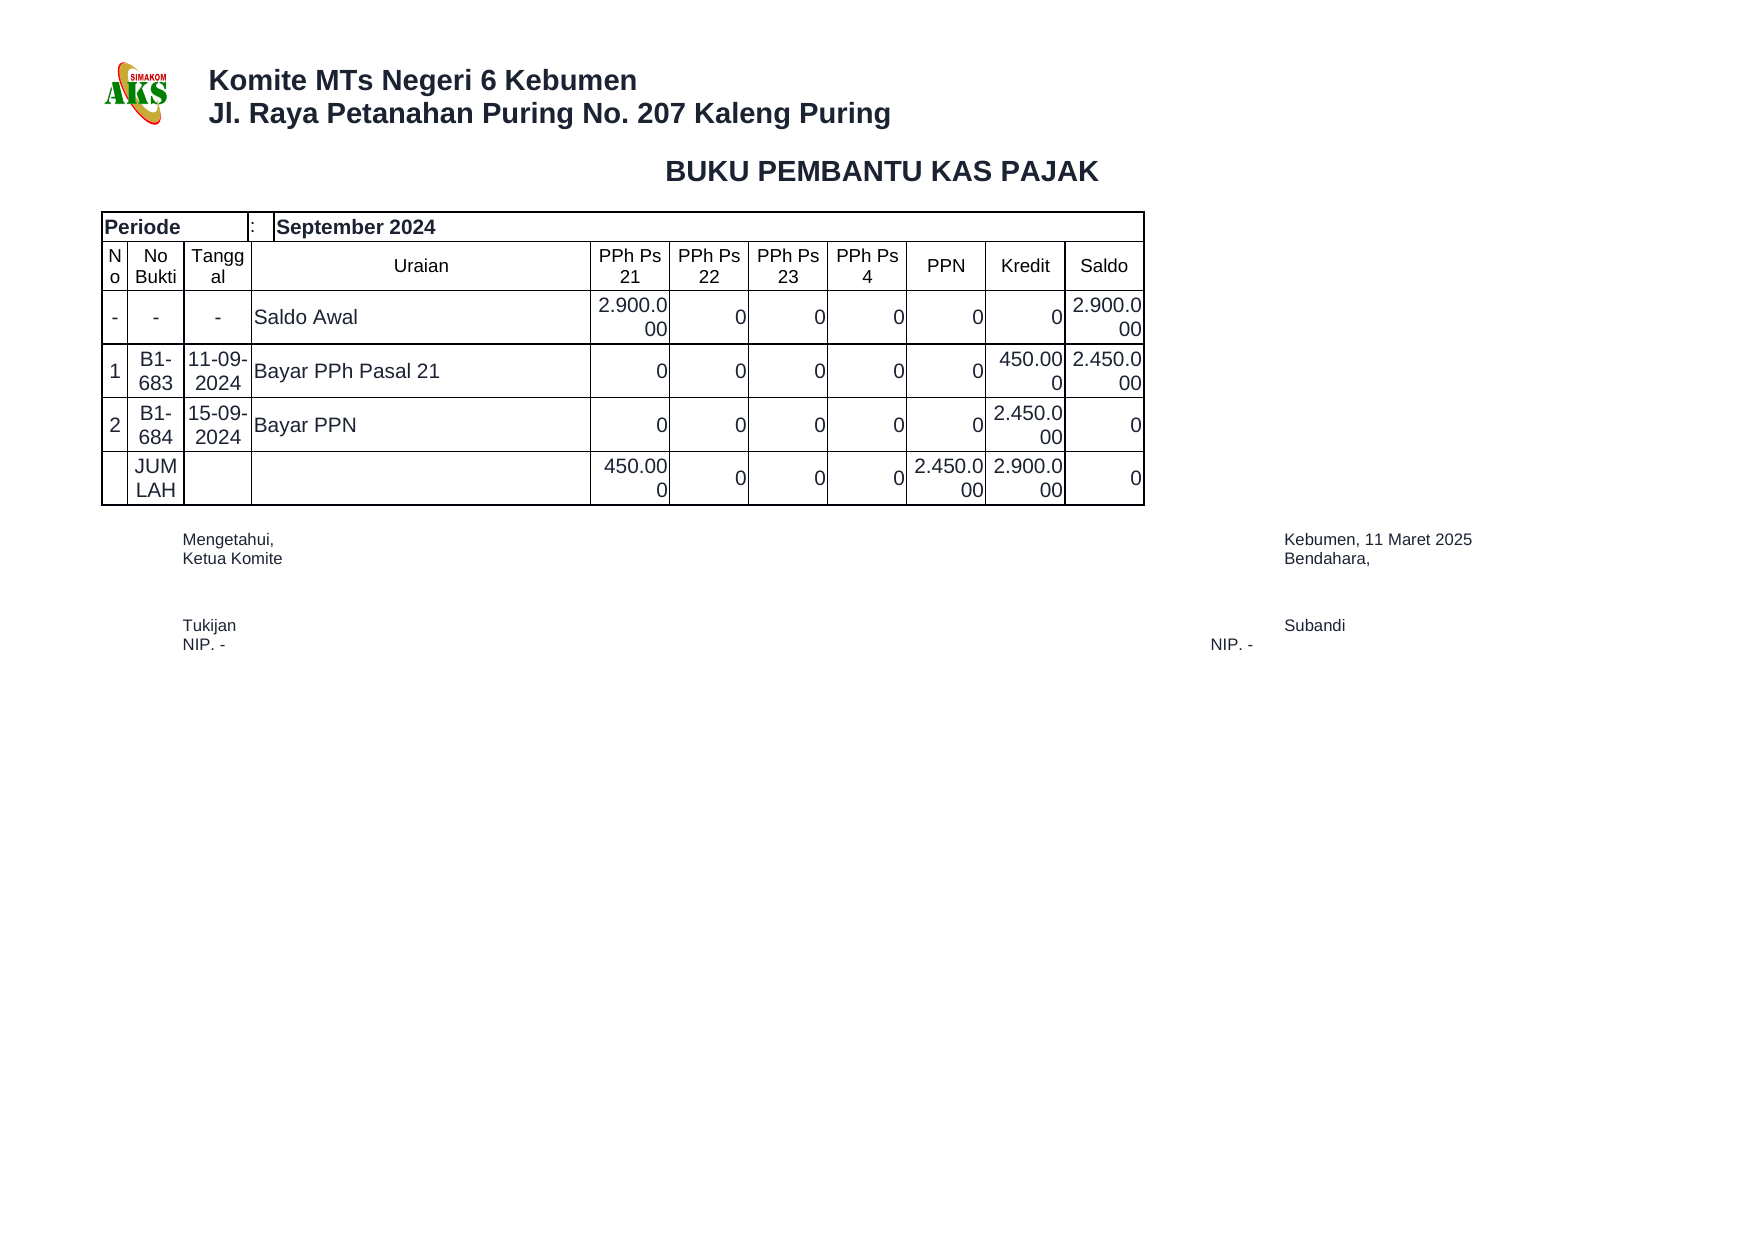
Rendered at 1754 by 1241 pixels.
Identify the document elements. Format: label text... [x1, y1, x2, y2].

table_header : [249, 213, 273, 241]
table_cell Bayar PPh Pasal 21 [252, 345, 590, 397]
text BUKU PEMBANTU KAS PAJAK [104, 153, 1660, 187]
table_cell [252, 452, 590, 504]
text Tukijan Subandi [104, 616, 1660, 635]
table_cell 2.450.000 [1066, 345, 1143, 397]
table_cell 0 [1066, 452, 1143, 504]
table_cell 450.000 [591, 452, 669, 504]
table_cell 0 [907, 291, 985, 343]
table_cell 0 [670, 398, 748, 451]
table_header Kredit [986, 242, 1064, 289]
table_cell Saldo Awal [252, 291, 590, 343]
table_cell B1-684 [128, 398, 183, 451]
table_cell 2.450.000 [986, 398, 1064, 451]
table_cell - [185, 291, 251, 343]
table_cell 2.450.000 [907, 452, 985, 504]
picture [104, 62, 167, 125]
table_header PPh Ps 23 [749, 242, 827, 289]
table_cell 1 [103, 345, 127, 397]
table_cell 2.900.000 [591, 291, 669, 343]
table_header Periode [103, 213, 247, 241]
table_cell 15-09-2024 [185, 398, 251, 451]
table_header Tanggal [185, 242, 251, 289]
table_header Uraian [252, 242, 590, 289]
table_cell 2 [103, 398, 127, 451]
table_cell 0 [670, 452, 748, 504]
table_cell JUMLAH [128, 452, 183, 504]
table_cell B1-683 [128, 345, 183, 397]
table_cell 0 [828, 291, 906, 343]
table_cell [103, 452, 127, 504]
table_cell 2.900.000 [986, 452, 1064, 504]
table_cell 450.000 [986, 345, 1064, 397]
table_cell 0 [1066, 398, 1143, 451]
table_cell 0 [828, 398, 906, 451]
text NIP. - NIP. - [104, 635, 1660, 654]
table_cell 0 [828, 345, 906, 397]
table_header PPh Ps 21 [591, 242, 669, 289]
table_cell 0 [591, 398, 669, 451]
table_cell 11-09-2024 [185, 345, 251, 397]
table_cell 0 [907, 345, 985, 397]
table_header [93, 63, 197, 129]
table_cell 0 [749, 291, 827, 343]
table_cell Bayar PPN [252, 398, 590, 451]
table_cell - [103, 291, 127, 343]
table_cell - [128, 291, 183, 343]
table_cell 0 [749, 345, 827, 397]
table_cell 0 [749, 452, 827, 504]
text Mengetahui, Kebumen, 11 Maret 2025 [104, 530, 1660, 549]
table_cell 0 [670, 345, 748, 397]
table_header September 2024 [275, 213, 1143, 241]
table_cell Jl. Raya Petanahan Puring No. 207 Kaleng Puring [197, 96, 1030, 129]
table_cell 0 [828, 452, 906, 504]
table_header PPN [907, 242, 985, 289]
table_header No [103, 242, 127, 289]
table_cell 2.900.000 [1066, 291, 1143, 343]
table_cell [185, 452, 251, 504]
table_header PPh Ps 4 [828, 242, 906, 289]
table_cell 0 [670, 291, 748, 343]
table_cell 0 [986, 291, 1064, 343]
table_header PPh Ps 22 [670, 242, 748, 289]
table_cell 0 [749, 398, 827, 451]
text Ketua Komite Bendahara, [104, 549, 1660, 568]
table_cell 0 [591, 345, 669, 397]
table_header Komite MTs Negeri 6 Kebumen [197, 63, 1030, 96]
table_header No Bukti [128, 242, 183, 289]
table_cell 0 [907, 398, 985, 451]
table_header Saldo [1066, 242, 1143, 289]
